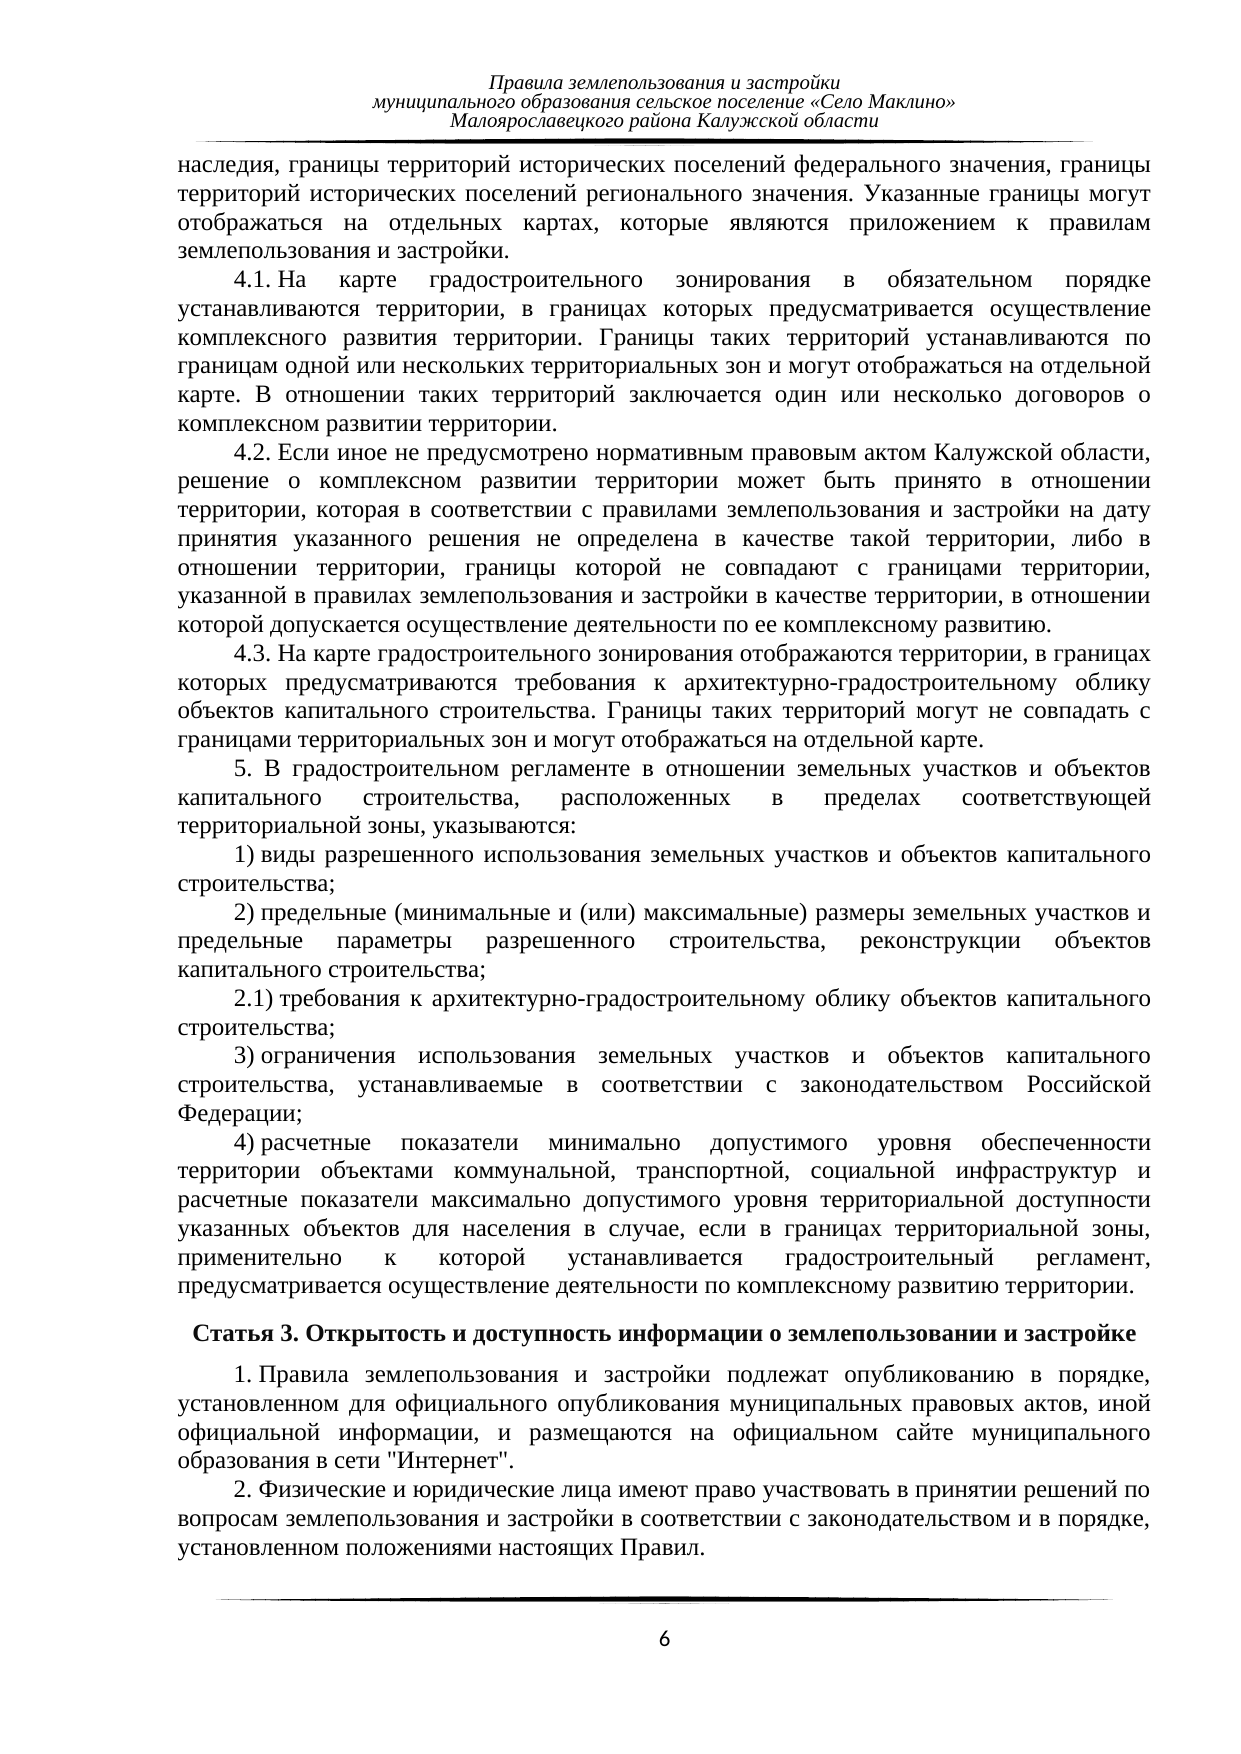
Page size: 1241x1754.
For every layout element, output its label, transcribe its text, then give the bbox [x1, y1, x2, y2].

text 1) виды разрешенного использования земельных участков и объектов капитального строительства; [177, 839, 1152, 897]
text 2.1) требования к архитектурно-градостроительному облику объектов капитального строительства; [177, 983, 1152, 1040]
text 5. В градостроительном регламенте в отношении земельных участков и объектов капитального строительства, расположенных в пределах соответствующей территориальной зоны, указываются: [177, 753, 1152, 839]
text 4.2. Если иное не предусмотрено нормативным правовым актом Калужской области, решение о комплексном развитии территории может быть принято в отношении территории, которая в соответствии с правилами землепользования и застройки на дату принятия указанного решения не определена в качестве такой территории, либо в отношении территории, границы которой не совпадают с границами территории, указанной в правилах землепользования и застройки в качестве территории, в отношении которой допускается осуществление деятельности по ее комплексному развитию. [177, 437, 1152, 638]
subtitle Статья 3. Открытость и доступность информации о землепользовании и застройке [177, 1318, 1152, 1347]
text 4.1. На карте градостроительного зонирования в обязательном порядке устанавливаются территории, в границах которых предусматривается осуществление комплексного развития территории. Границы таких территорий устанавливаются по границам одной или нескольких территориальных зон и могут отображаться на отдельной карте. В отношении таких территорий заключается один или несколько договоров о комплексном развитии территории. [177, 264, 1152, 437]
text 4) расчетные показатели минимально допустимого уровня обеспеченности территории объектами коммунальной, транспортной, социальной инфраструктур и расчетные показатели максимально допустимого уровня территориальной доступности указанных объектов для населения в случае, если в границах территориальной зоны, применительно к которой устанавливается градостроительный регламент, предусматривается осуществление деятельности по комплексному развитию территории. [177, 1127, 1152, 1299]
text 2) предельные (минимальные и (или) максимальные) размеры земельных участков и предельные параметры разрешенного строительства, реконструкции объектов капитального строительства; [177, 897, 1152, 983]
picture [215, 1596, 1113, 1604]
text 1. Правила землепользования и застройки подлежат опубликованию в порядке, установленном для официального опубликования муниципальных правовых актов, иной официальной информации, и размещаются на официальном сайте муниципального образования в сети "Интернет". [177, 1359, 1152, 1474]
picture [195, 137, 1093, 146]
text 4.3. На карте градостроительного зонирования отображаются территории, в границах которых предусматриваются требования к архитектурно-градостроительному облику объектов капитального строительства. Границы таких территорий могут не совпадать с границами территориальных зон и могут отображаться на отдельной карте. [177, 638, 1152, 753]
text 2. Физические и юридические лица имеют право участвовать в принятии решений по вопросам землепользования и застройки в соответствии с законодательством и в порядке, установленном положениями настоящих Правил. [177, 1474, 1152, 1560]
text 3) ограничения использования земельных участков и объектов капитального строительства, устанавливаемые в соответствии с законодательством Российской Федерации; [177, 1040, 1152, 1127]
